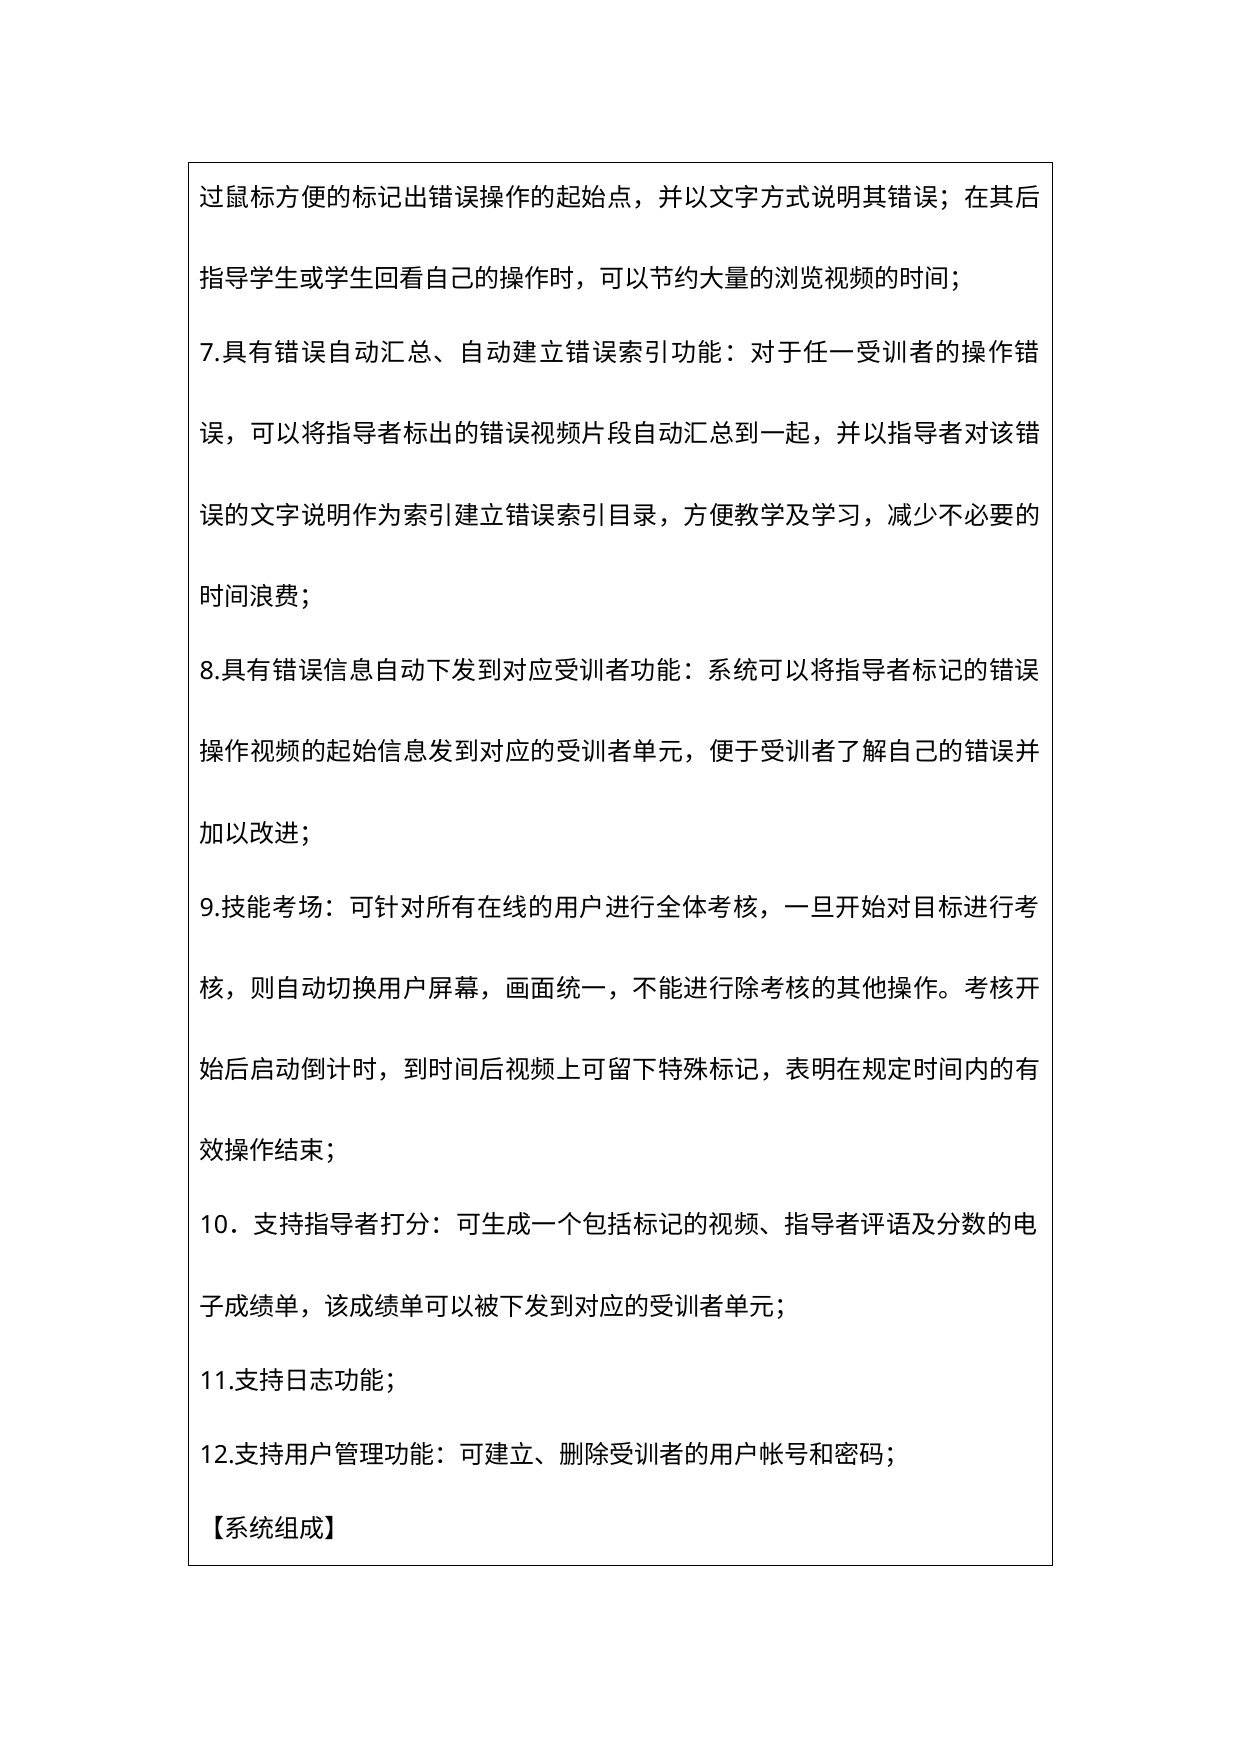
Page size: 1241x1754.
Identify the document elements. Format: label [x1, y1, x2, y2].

table_cell [189, 163, 1052, 1565]
